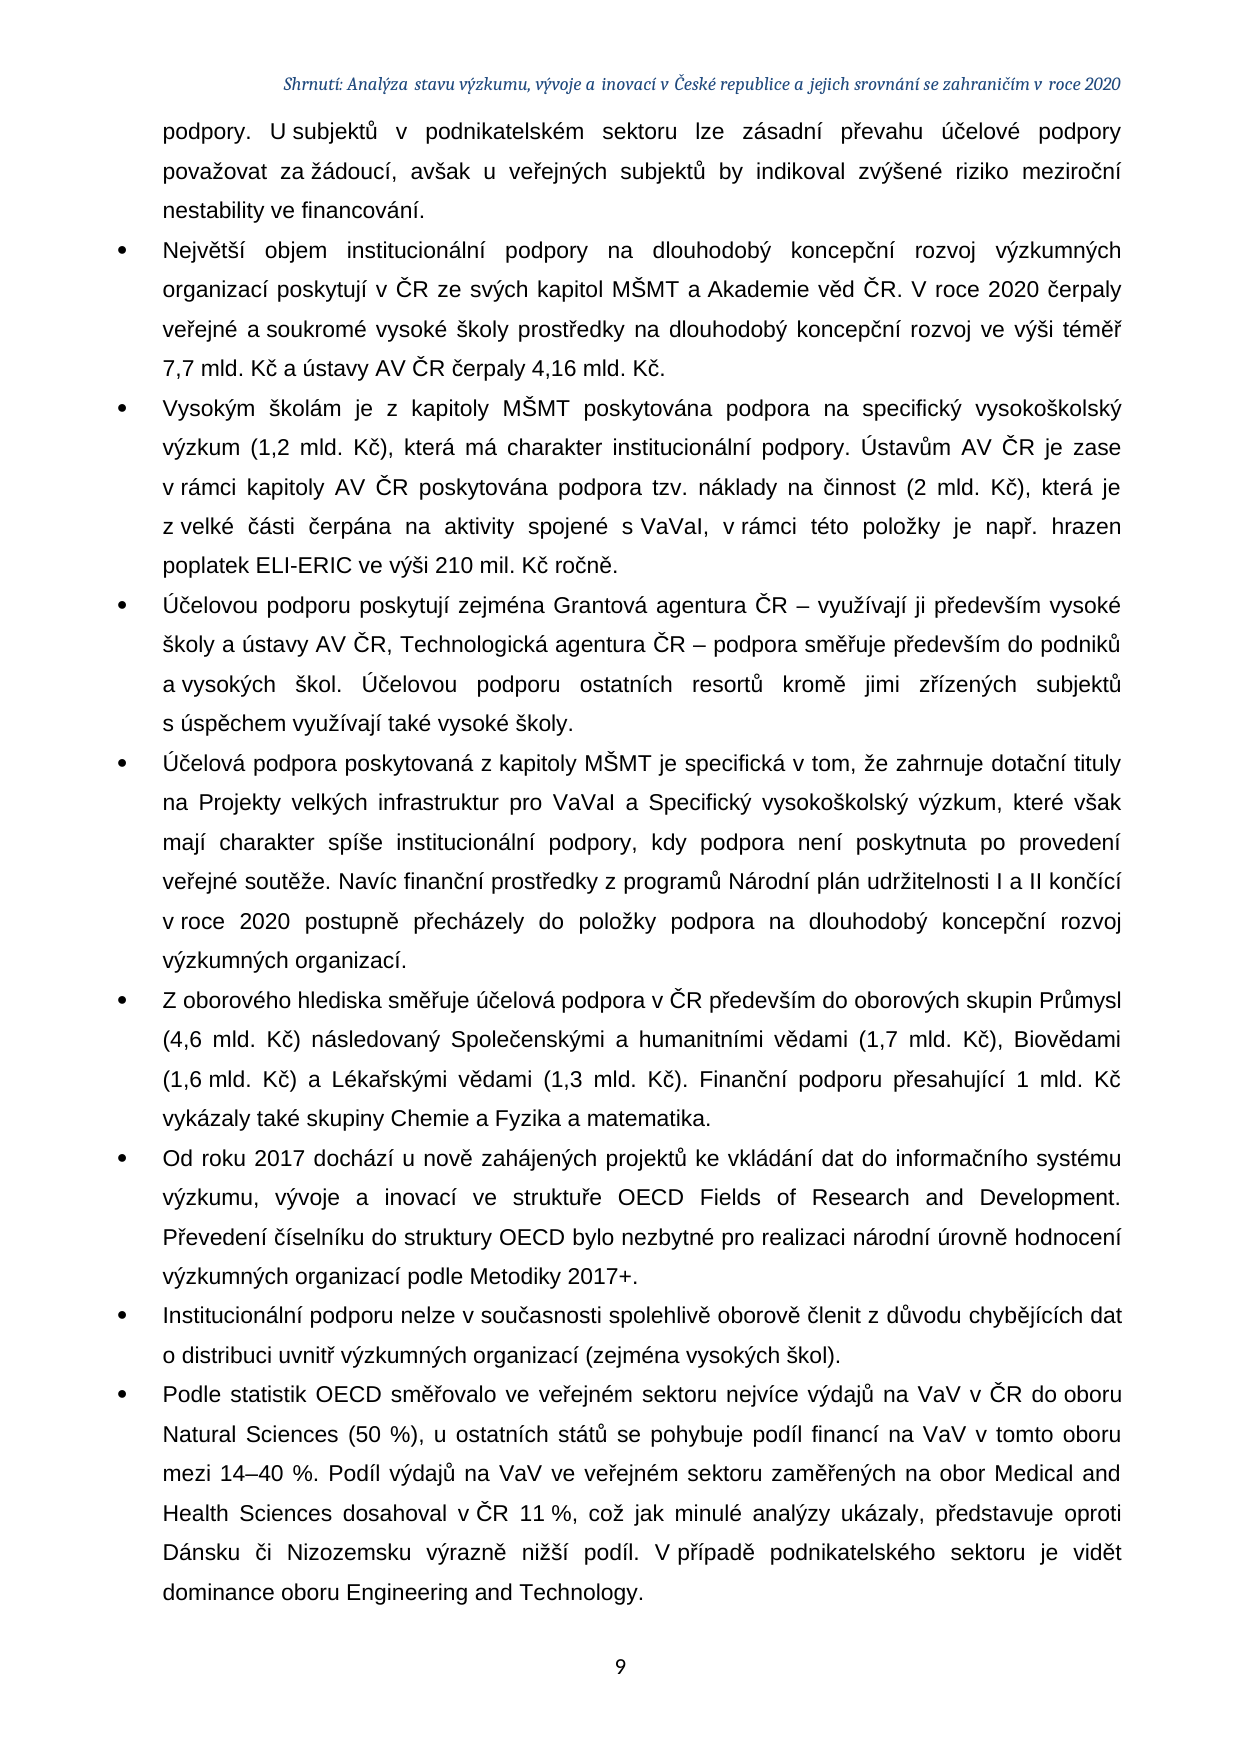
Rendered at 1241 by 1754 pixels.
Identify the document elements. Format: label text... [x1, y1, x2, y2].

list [118, 118, 1122, 223]
list Největší objem institucionální podpory na dlouhodobý koncepční rozvoj výzkumných organizací poskytují v ČR ze svých kapitol MŠMT a Akademie věd ČR. V roce 2020 čerpaly veřejné a soukromé vysoké školy prostředky na dlouhodobý koncepční rozvoj ve výši téměř 7,7 mld. Kč a ústavy AV ČR čerpaly 4,16 mld. Kč. [118, 237, 1122, 381]
list Podle statistik OECD směřovalo ve veřejném sektoru nejvíce výdajů na VaV v ČR do oboru Natural Sciences (50 %), u ostatních států se pohybuje podíl financí na VaV v tomto oboru mezi 14–40 %. Podíl výdajů na VaV ve veřejném sektoru zaměřených na obor Medical and Health Sciences dosahoval v ČR 11 %, což jak minulé analýzy ukázaly, představuje oproti Dánsku či Nizozemsku výrazně nižší podíl. V případě podnikatelského sektoru je vidět dominance oboru Engineering and Technology. [118, 1381, 1122, 1605]
list Účelová podpora poskytovaná z kapitoly MŠMT je specifická v tom, že zahrnuje dotační tituly na Projekty velkých infrastruktur pro VaVaI a Specifický vysokoškolský výzkum, které však mají charakter spíše institucionální podpory, kdy podpora není poskytnuta po provedení veřejné soutěže. Navíc finanční prostředky z programů Národní plán udržitelnosti I a II končící v roce 2020 postupně přecházely do položky podpora na dlouhodobý koncepční rozvoj výzkumných organizací. [118, 750, 1122, 973]
list Vysokým školám je z kapitoly MŠMT poskytována podpora na specifický vysokoškolský výzkum (1,2 mld. Kč), která má charakter institucionální podpory. Ústavům AV ČR je zase v rámci kapitoly AV ČR poskytována podpora tzv. náklady na činnost (2 mld. Kč), která je z velké části čerpána na aktivity spojené s VaVaI, v rámci této položky je např. hrazen poplatek ELI-ERIC ve výši 210 mil. Kč ročně. [118, 394, 1122, 579]
list Účelovou podporu poskytují zejména Grantová agentura ČR – využívají ji především vysoké školy a ústavy AV ČR, Technologická agentura ČR – podpora směřuje především do podniků a vysokých škol. Účelovou podporu ostatních resortů kromě jimi zřízených subjektů s úspěchem využívají také vysoké školy. [118, 592, 1122, 737]
list Z oborového hlediska směřuje účelová podpora v ČR především do oborových skupin Průmysl (4,6 mld. Kč) následovaný Společenskými a humanitními vědami (1,7 mld. Kč), Biovědami (1,6 mld. Kč) a Lékařskými vědami (1,3 mld. Kč). Finanční podporu přesahující 1 mld. Kč vykázaly také skupiny Chemie a Fyzika a matematika. [118, 987, 1122, 1131]
list Institucionální podporu nelze v současnosti spolehlivě oborově členit z důvodu chybějících dat o distribuci uvnitř výzkumných organizací (zejména vysokých škol). [118, 1302, 1122, 1368]
list Od roku 2017 dochází u nově zahájených projektů ke vkládání dat do informačního systému výzkumu, vývoje a inovací ve struktuře OECD Fields of Research and Development. Převedení číselníku do struktury OECD bylo nezbytné pro realizaci národní úrovně hodnocení výzkumných organizací podle Metodiky 2017+. [118, 1144, 1122, 1289]
